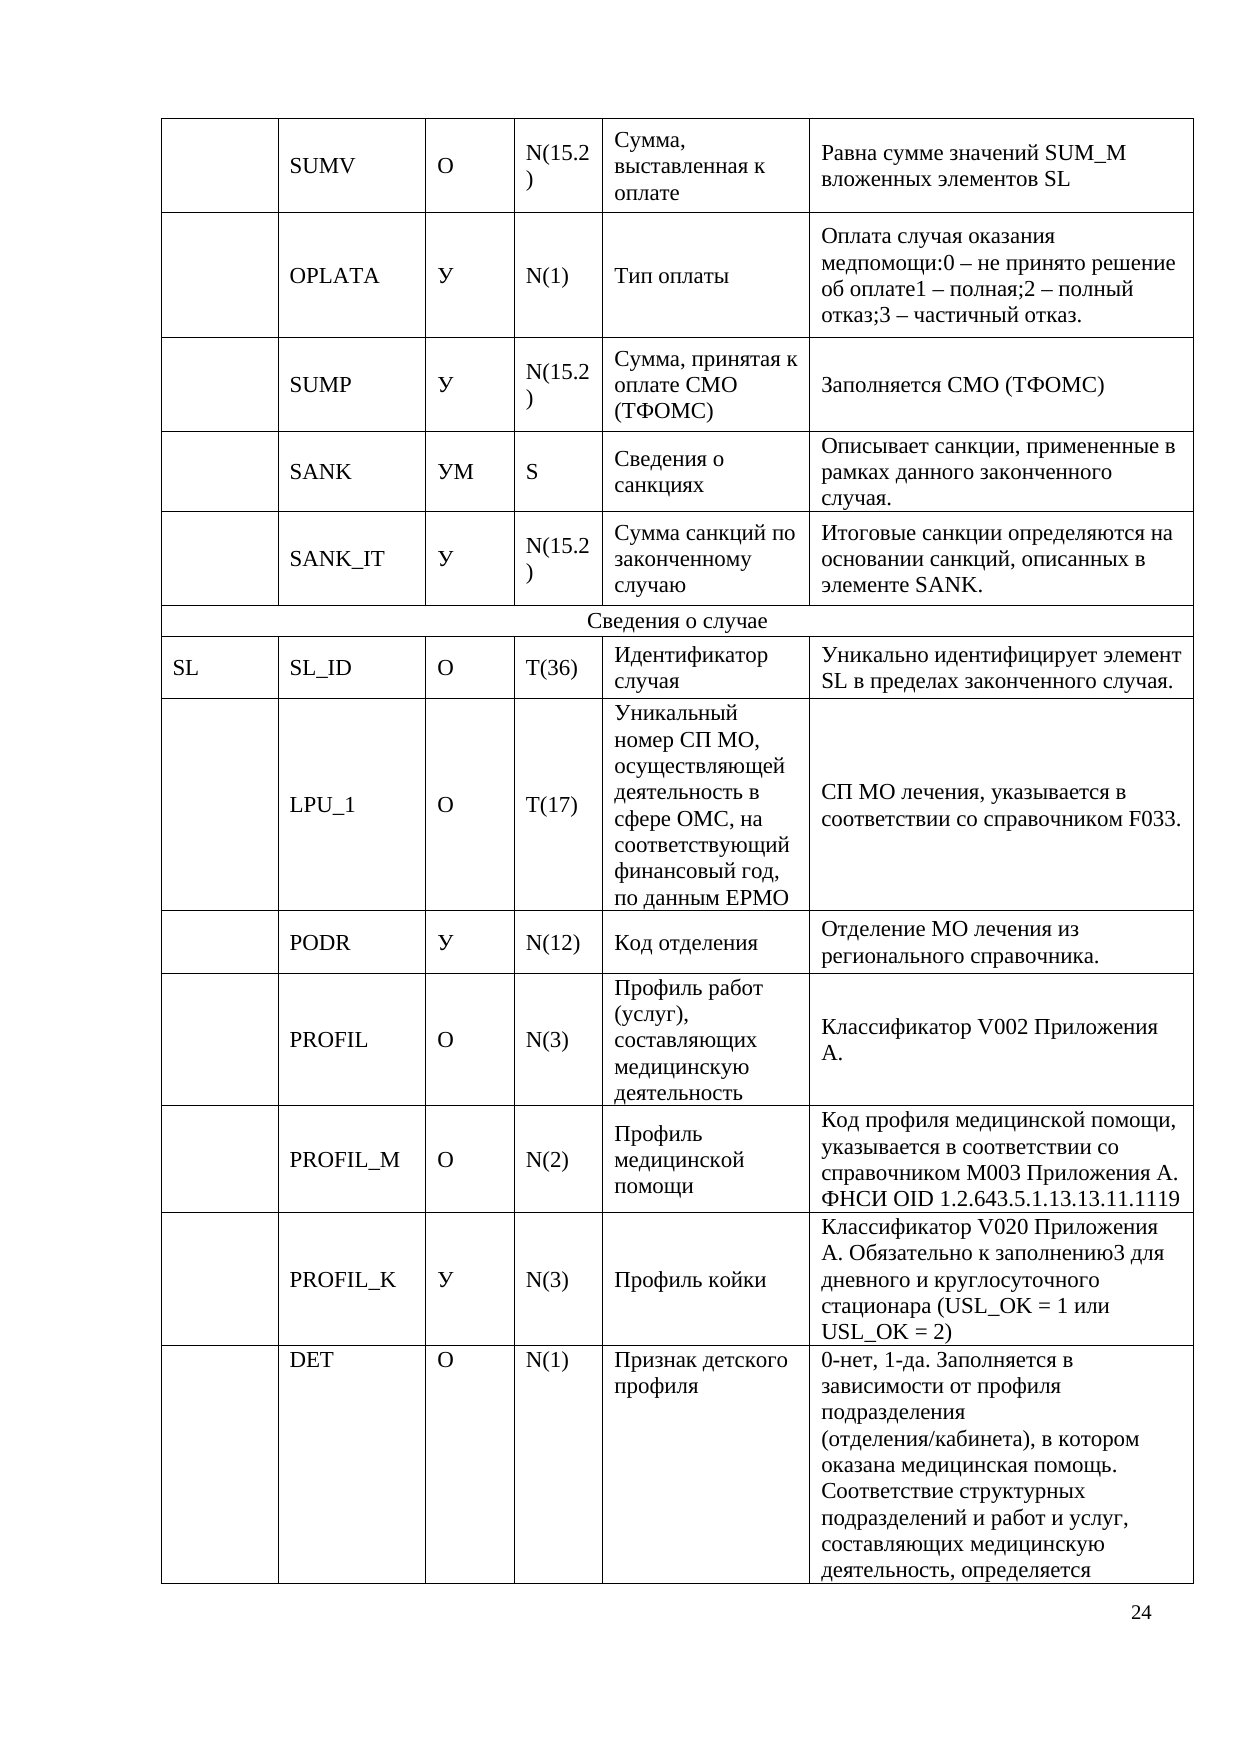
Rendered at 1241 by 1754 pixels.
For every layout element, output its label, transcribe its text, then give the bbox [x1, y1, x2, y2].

table_cell PROFIL_K [279, 1213, 425, 1345]
table_cell [162, 512, 278, 604]
table_cell S [515, 432, 602, 511]
table_cell Код профиля медицинской помощи, указывается в соответствии со справочником M003 Приложения А. ФНСИ OID 1.2.643.5.1.13.13.11.1119 [810, 1106, 1193, 1212]
table_cell Сумма, выставленная к оплате [603, 119, 809, 212]
table_cell SUMV [279, 119, 425, 212]
table_cell О [426, 1106, 514, 1212]
table_cell N(3) [515, 974, 602, 1105]
table_cell N(1) [515, 213, 602, 337]
table_cell [162, 1213, 278, 1345]
table_cell SANK_IT [279, 512, 425, 604]
table_cell [162, 432, 278, 511]
table_cell LPU_1 [279, 699, 425, 910]
table_cell DET [279, 1346, 425, 1583]
table_cell УМ [426, 432, 514, 511]
table_cell У [426, 1213, 514, 1345]
table_cell О [426, 1346, 514, 1583]
table_cell [162, 699, 278, 910]
table_cell Итоговые санкции определяются на основании санкций, описанных в элементе SANK. [810, 512, 1193, 604]
table_cell PODR [279, 911, 425, 973]
table_cell Код отделения [603, 911, 809, 973]
table_cell SANK [279, 432, 425, 511]
table_cell [162, 119, 278, 212]
table_cell [162, 1106, 278, 1212]
table_cell Идентификатор случая [603, 637, 809, 698]
table_cell PROFIL [279, 974, 425, 1105]
table_cell Профиль работ (услуг), составляющих медицинскую деятельность [603, 974, 809, 1105]
table_cell Тип оплаты [603, 213, 809, 337]
table_cell SL [162, 637, 278, 698]
table_cell О [426, 637, 514, 698]
table_cell Отделение МО лечения из регионального справочника. [810, 911, 1193, 973]
table_cell N(12) [515, 911, 602, 973]
table_cell SUMP [279, 338, 425, 431]
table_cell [810, 1346, 1193, 1583]
table_cell У [426, 338, 514, 431]
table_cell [603, 1346, 809, 1583]
table_cell O [426, 699, 514, 910]
table_cell [162, 1346, 278, 1583]
table_cell SL_ID [279, 637, 425, 698]
table_cell OPLATA [279, 213, 425, 337]
table_cell У [426, 911, 514, 973]
table_cell Сумма санкций по законченному случаю [603, 512, 809, 604]
table_cell [162, 338, 278, 431]
table_cell Описывает санкции, примененные в рамках данного законченного случая. [810, 432, 1193, 511]
table_cell PROFIL_M [279, 1106, 425, 1212]
table_cell Уникально идентифицирует элемент SL в пределах законченного случая. [810, 637, 1193, 698]
table_cell Профиль койки [603, 1213, 809, 1345]
table_cell О [426, 974, 514, 1105]
table_cell N(3) [515, 1213, 602, 1345]
table_cell О [426, 119, 514, 212]
table_cell N(15.2) [515, 512, 602, 604]
table_cell Заполняется СМО (ТФОМС) [810, 338, 1193, 431]
table_cell Профиль медицинской помощи [603, 1106, 809, 1212]
table_cell СП МО лечения, указывается в соответствии со справочником F033. [810, 699, 1193, 910]
table_cell T(17) [515, 699, 602, 910]
table_cell Сведения о санкциях [603, 432, 809, 511]
table_cell [162, 911, 278, 973]
table_cell Классификатор V020 Приложения А. Обязательно к заполнению3 для дневного и круглосуточного стационара (USL_OK = 1 или USL_OK = 2) [810, 1213, 1193, 1345]
table_cell Сумма, принятая к оплате СМО (ТФОМС) [603, 338, 809, 431]
table_cell Уникальный номер СП МО, осуществляющей деятельность в сфере ОМС, на соответствующий финансовый год, по данным ЕРМО [603, 699, 809, 910]
table_cell У [426, 213, 514, 337]
table_cell N(1) [515, 1346, 602, 1583]
table_cell Равна сумме значений SUM_M вложенных элементов SL [810, 119, 1193, 212]
table_cell [162, 213, 278, 337]
table_cell N(15.2) [515, 119, 602, 212]
table_cell N(15.2) [515, 338, 602, 431]
table_cell [162, 974, 278, 1105]
table_cell Классификатор V002 Приложения А. [810, 974, 1193, 1105]
table_cell N(2) [515, 1106, 602, 1212]
table_cell T(36) [515, 637, 602, 698]
table_cell У [426, 512, 514, 604]
table_cell Оплата случая оказания медпомощи:0 – не принято решение об оплате1 – полная;2 – полный отказ;3 – частичный отказ. [810, 213, 1193, 337]
table_cell Сведения о случае [162, 606, 1193, 636]
